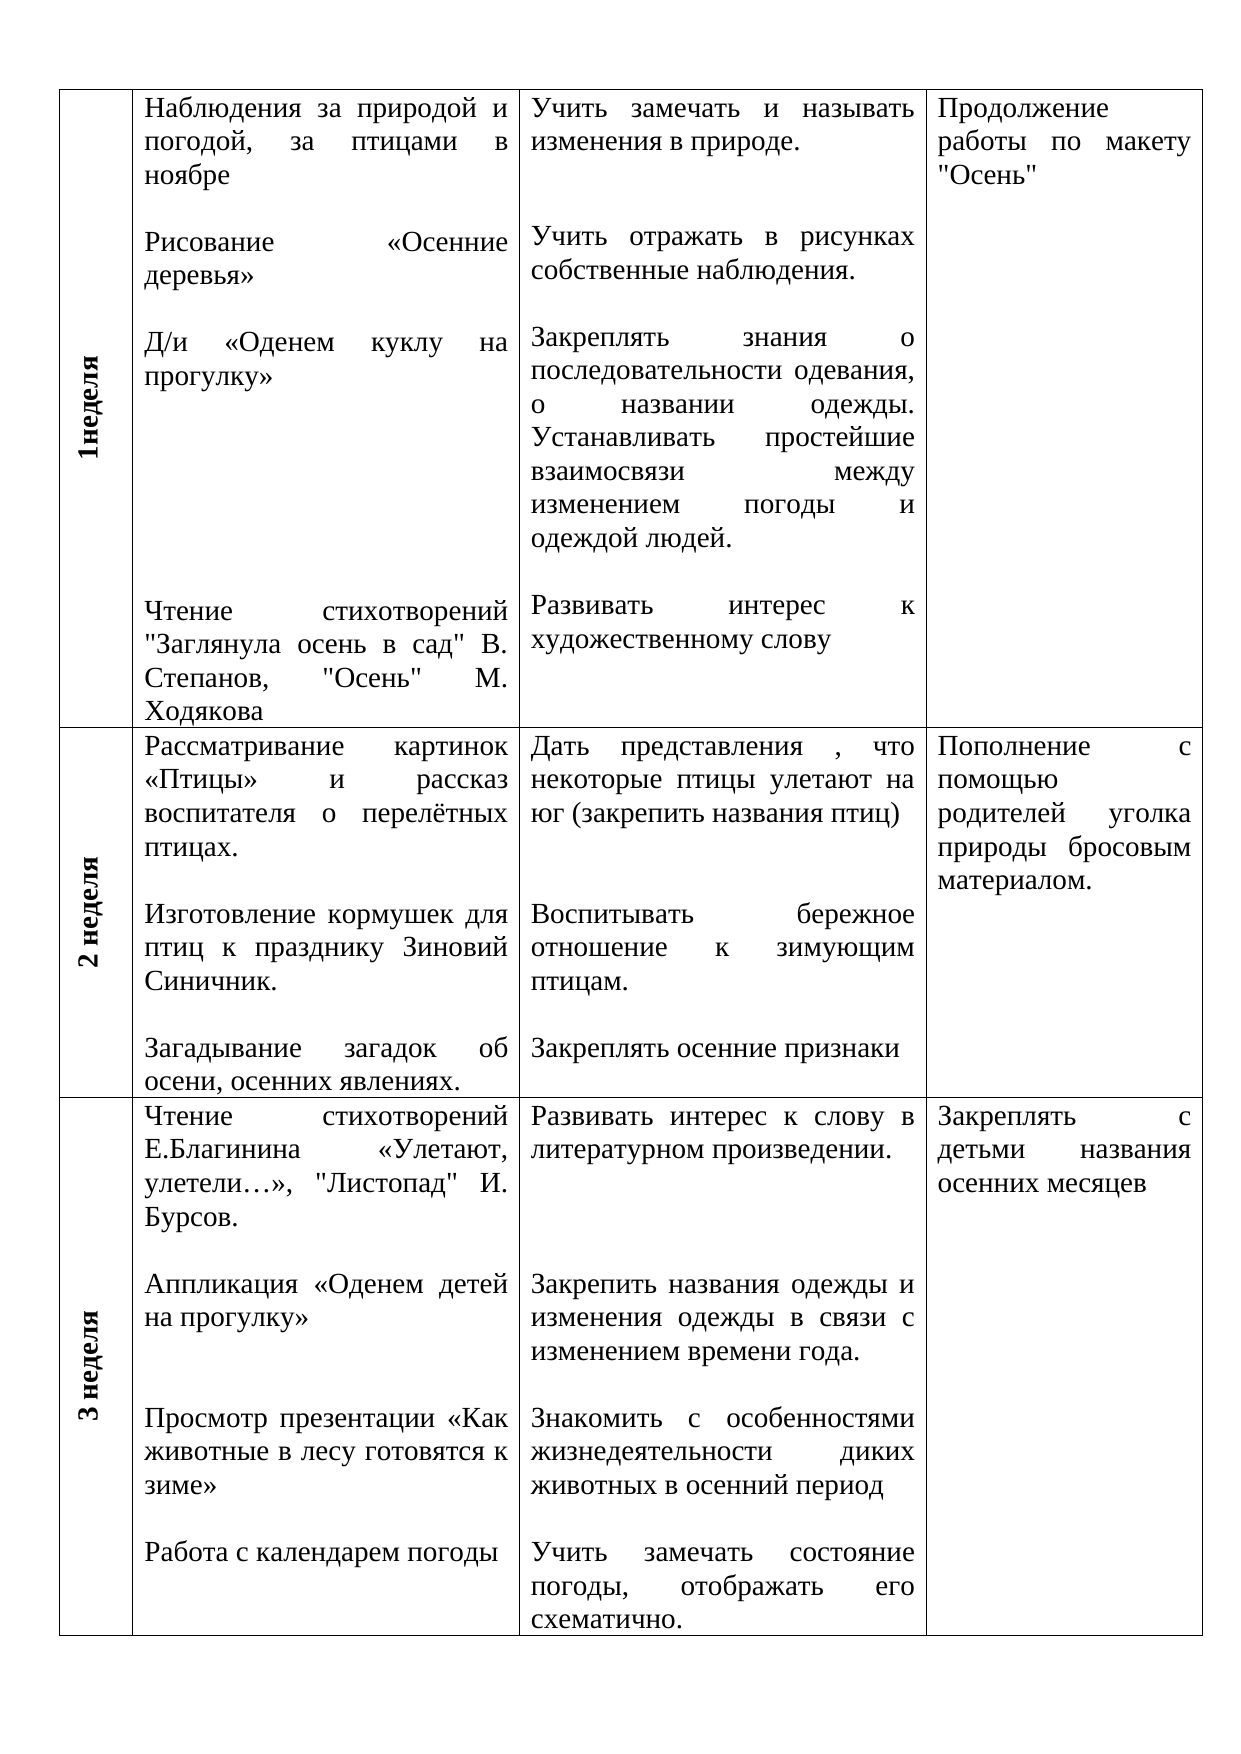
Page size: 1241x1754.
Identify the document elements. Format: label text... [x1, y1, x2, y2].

table_cell Учить замечать и называть изменения в природе. Учить отражать в рисунках собственные наблюдения. Закреплять знания о последовательности одевания, о названии одежды. Устанавливать простейшие взаимосвязи между изменением погоды и одеждой людей. Развивать интерес к художественному слову [520, 90, 926, 727]
table_cell 2 неделя [60, 728, 132, 1097]
table_cell Чтение стихотворений Е.Благинина «Улетают, улетели…», "Листопад" И. Бурсов. Аппликация «Оденем детей на прогулку» Просмотр презентации «Как животные в лесу готовятся к зиме» Работа с календарем погоды [133, 1098, 519, 1635]
table_cell Продолжение работы по макету "Осень" [927, 90, 1202, 727]
table_cell Рассматривание картинок «Птицы» и рассказ воспитателя о перелётных птицах. Изготовление кормушек для птиц к празднику Зиновий Синичник. Загадывание загадок об осени, осенних явлениях. [133, 728, 519, 1097]
table_cell 3 неделя [60, 1098, 132, 1635]
table_cell Развивать интерес к слову в литературном произведении. Закрепить названия одежды и изменения одежды в связи с изменением времени года. Знакомить с особенностями жизнедеятельности диких животных в осенний период Учить замечать состояние погоды, отображать его схематично. [520, 1098, 926, 1635]
table_cell Закреплять с детьми названия осенних месяцев [927, 1098, 1202, 1635]
table_cell 1неделя [60, 90, 132, 727]
table_cell Дать представления , что некоторые птицы улетают на юг (закрепить названия птиц) Воспитывать бережное отношение к зимующим птицам. Закреплять осенние признаки [520, 728, 926, 1097]
table_cell Наблюдения за природой и погодой, за птицами в ноябре Рисование «Осенние деревья» Д/и «Оденем куклу на прогулку» Чтение стихотворений "Заглянула осень в сад" В. Степанов, "Осень" М. Ходякова [133, 90, 519, 727]
table_cell Пополнение с помощью родителей уголка природы бросовым материалом. [927, 728, 1202, 1097]
